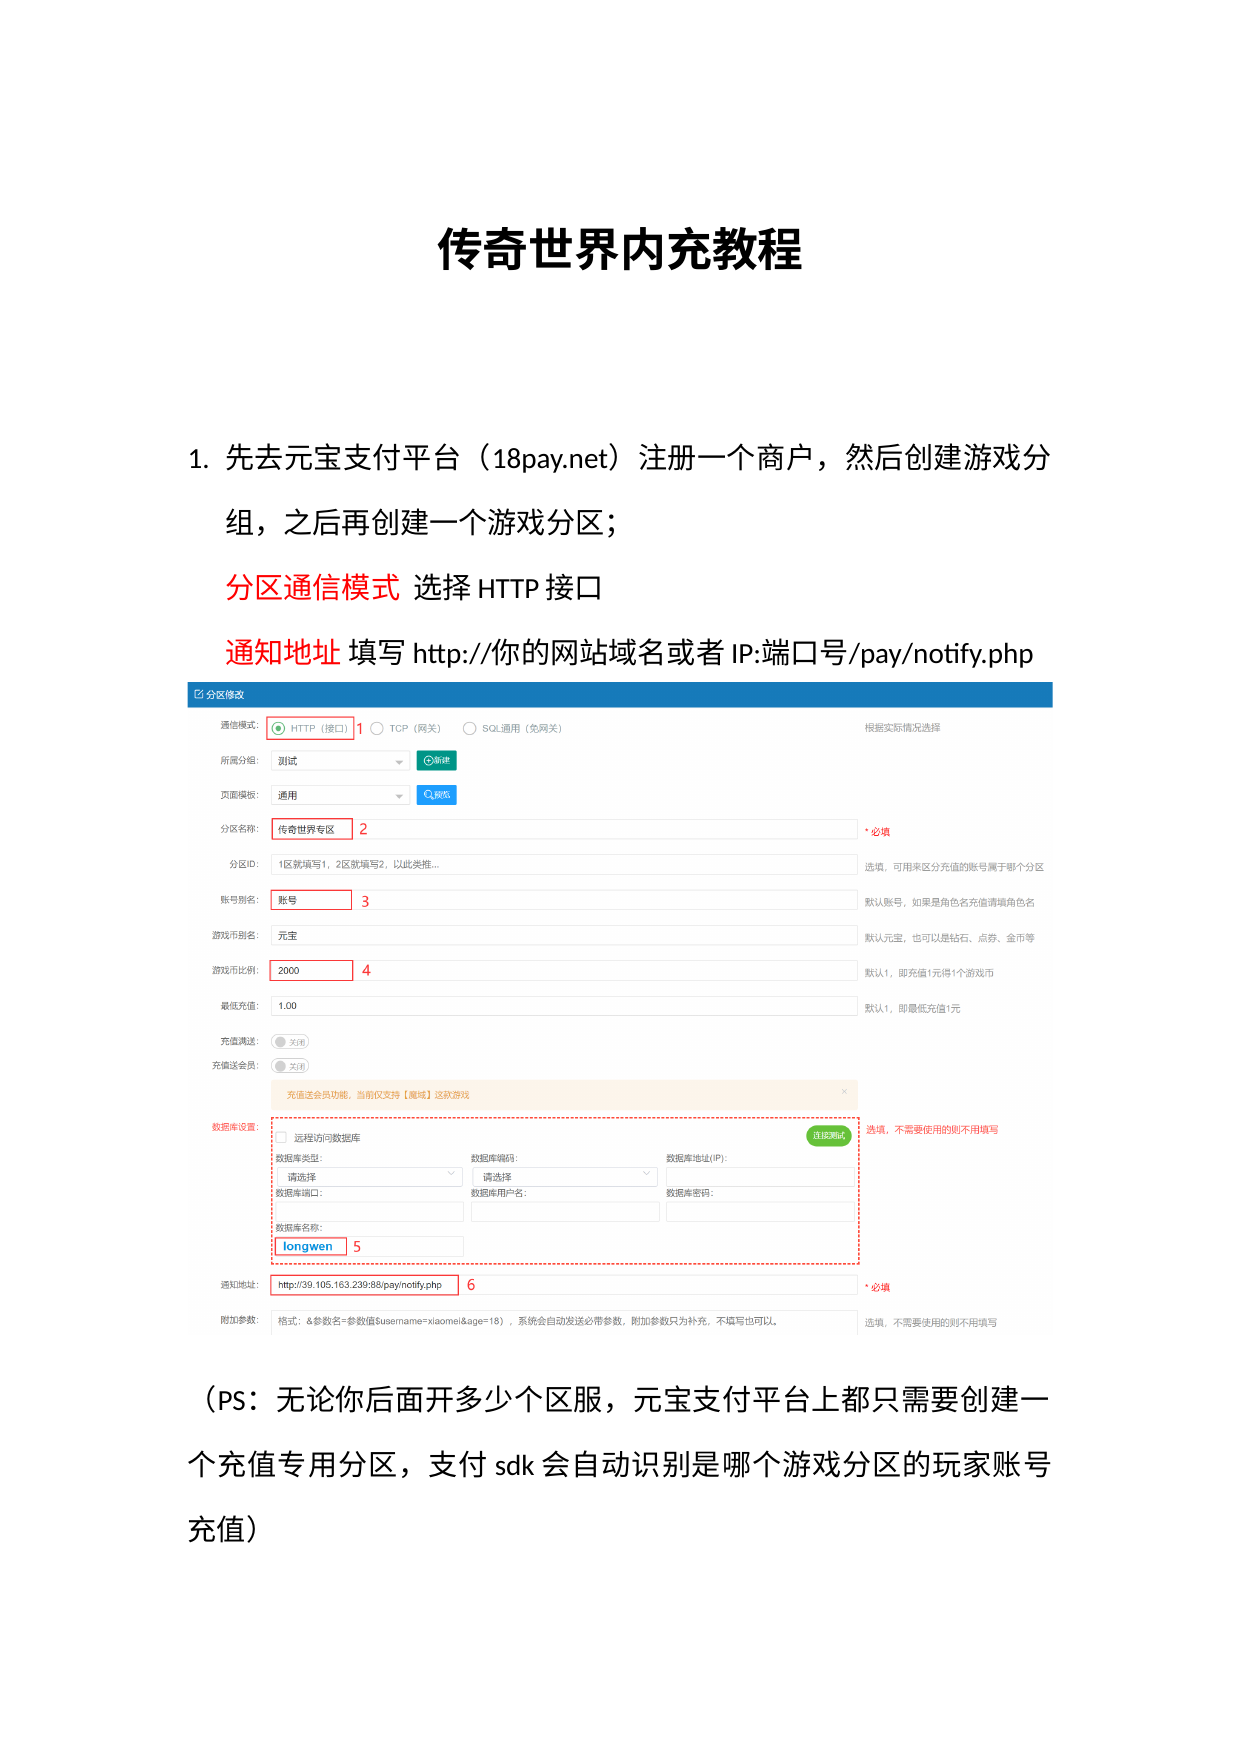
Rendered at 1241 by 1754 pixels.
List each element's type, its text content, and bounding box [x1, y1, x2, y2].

list 通知地址 填写http://你的网站域名或者IP:端口号/pay/notify.php [225, 618, 1053, 682]
list 分区通信模式 选择HTTP接口 [225, 553, 1053, 618]
text （PS：无论你后面开多少个区服，元宝支付平台上都只需要创建一个充值专用分区，支付sdk会自动识别是哪个游戏分区的玩家账号充值） [187, 1365, 1053, 1560]
list 先去元宝支付平台（18pay.net）注册一个商户，然后创建游戏分组，之后再创建一个游戏分区； [187, 423, 1053, 553]
subtitle 传奇世界内充教程 [187, 197, 1053, 295]
picture [187, 682, 1053, 1335]
